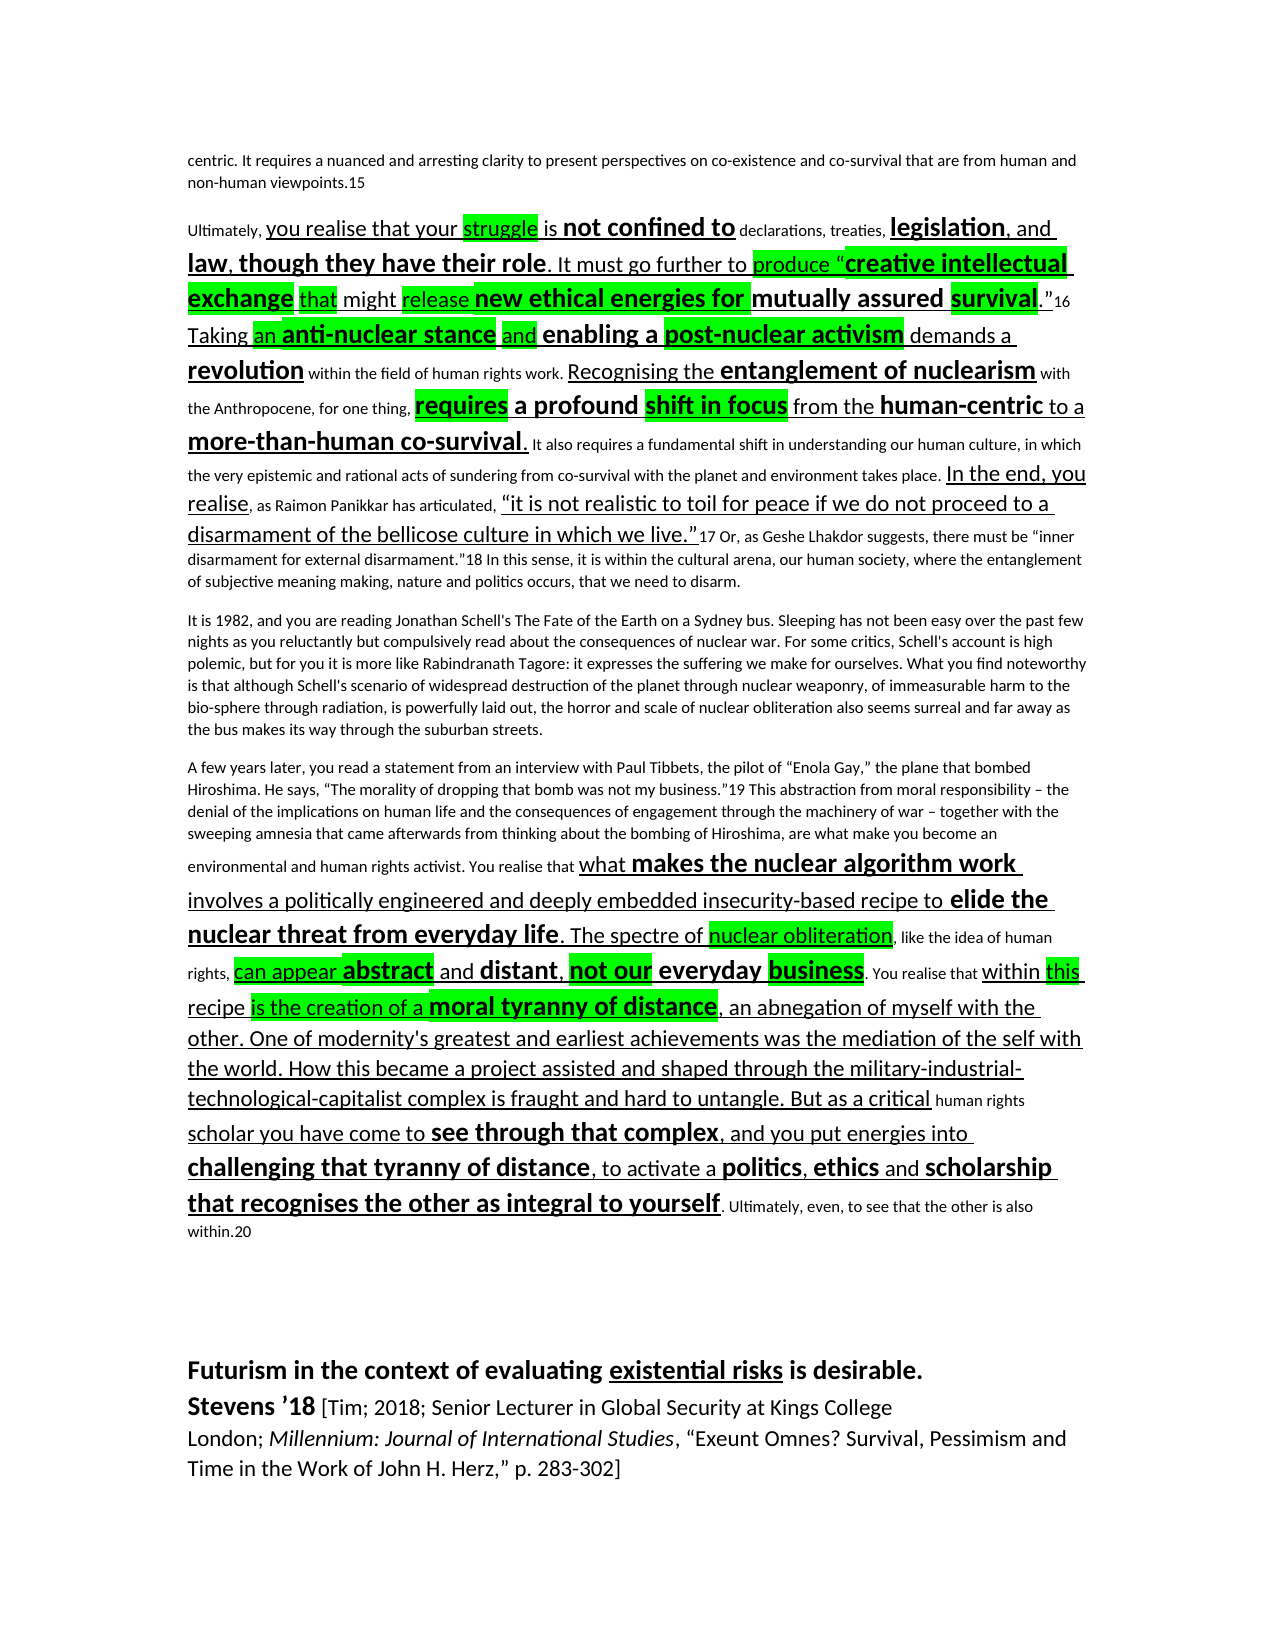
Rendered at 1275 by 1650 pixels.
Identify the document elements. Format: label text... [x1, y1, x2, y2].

text A few years later, you read a statement from an interview with Paul Tibbets, the pilot of “Enola Gay,” the plane that bombed Hiroshima. He says, “The morality of dropping that bomb was not my business.”19 This abstraction from moral responsibility – the denial of the implications on human life and the consequences of engagement through the machinery of war – together with the sweeping amnesia that came afterwards from thinking about the bombing of Hiroshima, are what make you become an environmental and human rights activist. You realise that what makes the nuclear algorithm work involves a politically engineered and deeply embedded insecurity-based recipe to elide the nuclear threat from everyday life. The spectre of nuclear obliteration, like the idea of human rights, can appear abstract and distant, not our everyday business. You realise that within this recipe is the creation of a moral tyranny of distance, an abnegation of myself with the other. One of modernity's greatest and earliest achievements was the mediation of the self with the world. How this became a project assisted and shaped through the military-industrial-technological-capitalist complex is fraught and hard to untangle. But as a critical human rights scholar you have come to see through that complex, and you put energies into challenging that tyranny of distance, to activate a politics, ethics and scholarship that recognises the other as integral to yourself. Ultimately, even, to see that the other is also within.20 [187, 758, 1087, 1241]
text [187, 150, 1087, 192]
text It is 1982, and you are reading Jonathan Schell's The Fate of the Earth on a Sydney bus. Sleeping has not been easy over the past few nights as you reluctantly but compulsively read about the consequences of nuclear war. For some critics, Schell's account is high polemic, but for you it is more like Rabindranath Tagore: it expresses the suffering we make for ourselves. What you find noteworthy is that although Schell's scenario of widespread destruction of the planet through nuclear weaponry, of immeasurable harm to the bio-sphere through radiation, is powerfully laid out, the horror and scale of nuclear obliteration also seems surreal and far away as the bus makes its way through the suburban streets. [187, 610, 1087, 739]
subtitle Futurism in the context of evaluating existential risks is desirable. [187, 1353, 1087, 1386]
text Stevens ’18 [Tim; 2018; Senior Lecturer in Global Security at Kings College London; Millennium: Journal of International Studies, “Exeunt Omnes? Survival, Pessimism and Time in the Work of John H. Herz,” p. 283-302] [187, 1389, 1087, 1482]
text Ultimately, you realise that your struggle is not confined to declarations, treaties, legislation, and law, though they have their role. It must go further to produce “creative intellectual exchange that might release new ethical energies for mutually assured survival.”16 Taking an anti-nuclear stance and enabling a post-nuclear activism demands a revolution within the field of human rights work. Recognising the entanglement of nuclearism with the Anthropocene, for one thing, requires a profound shift in focus from the human-centric to a more-than-human co-survival. It also requires a fundamental shift in understanding our human culture, in which the very epistemic and rational acts of sundering from co-survival with the planet and environment takes place. In the end, you realise, as Raimon Panikkar has articulated, “it is not realistic to toil for peace if we do not proceed to a disarmament of the bellicose culture in which we live.”17 Or, as Geshe Lhakdor suggests, there must be “inner disarmament for external disarmament.”18 In this sense, it is within the cultural arena, our human society, where the entanglement of subjective meaning making, nature and politics occurs, that we need to disarm. [187, 210, 1087, 592]
